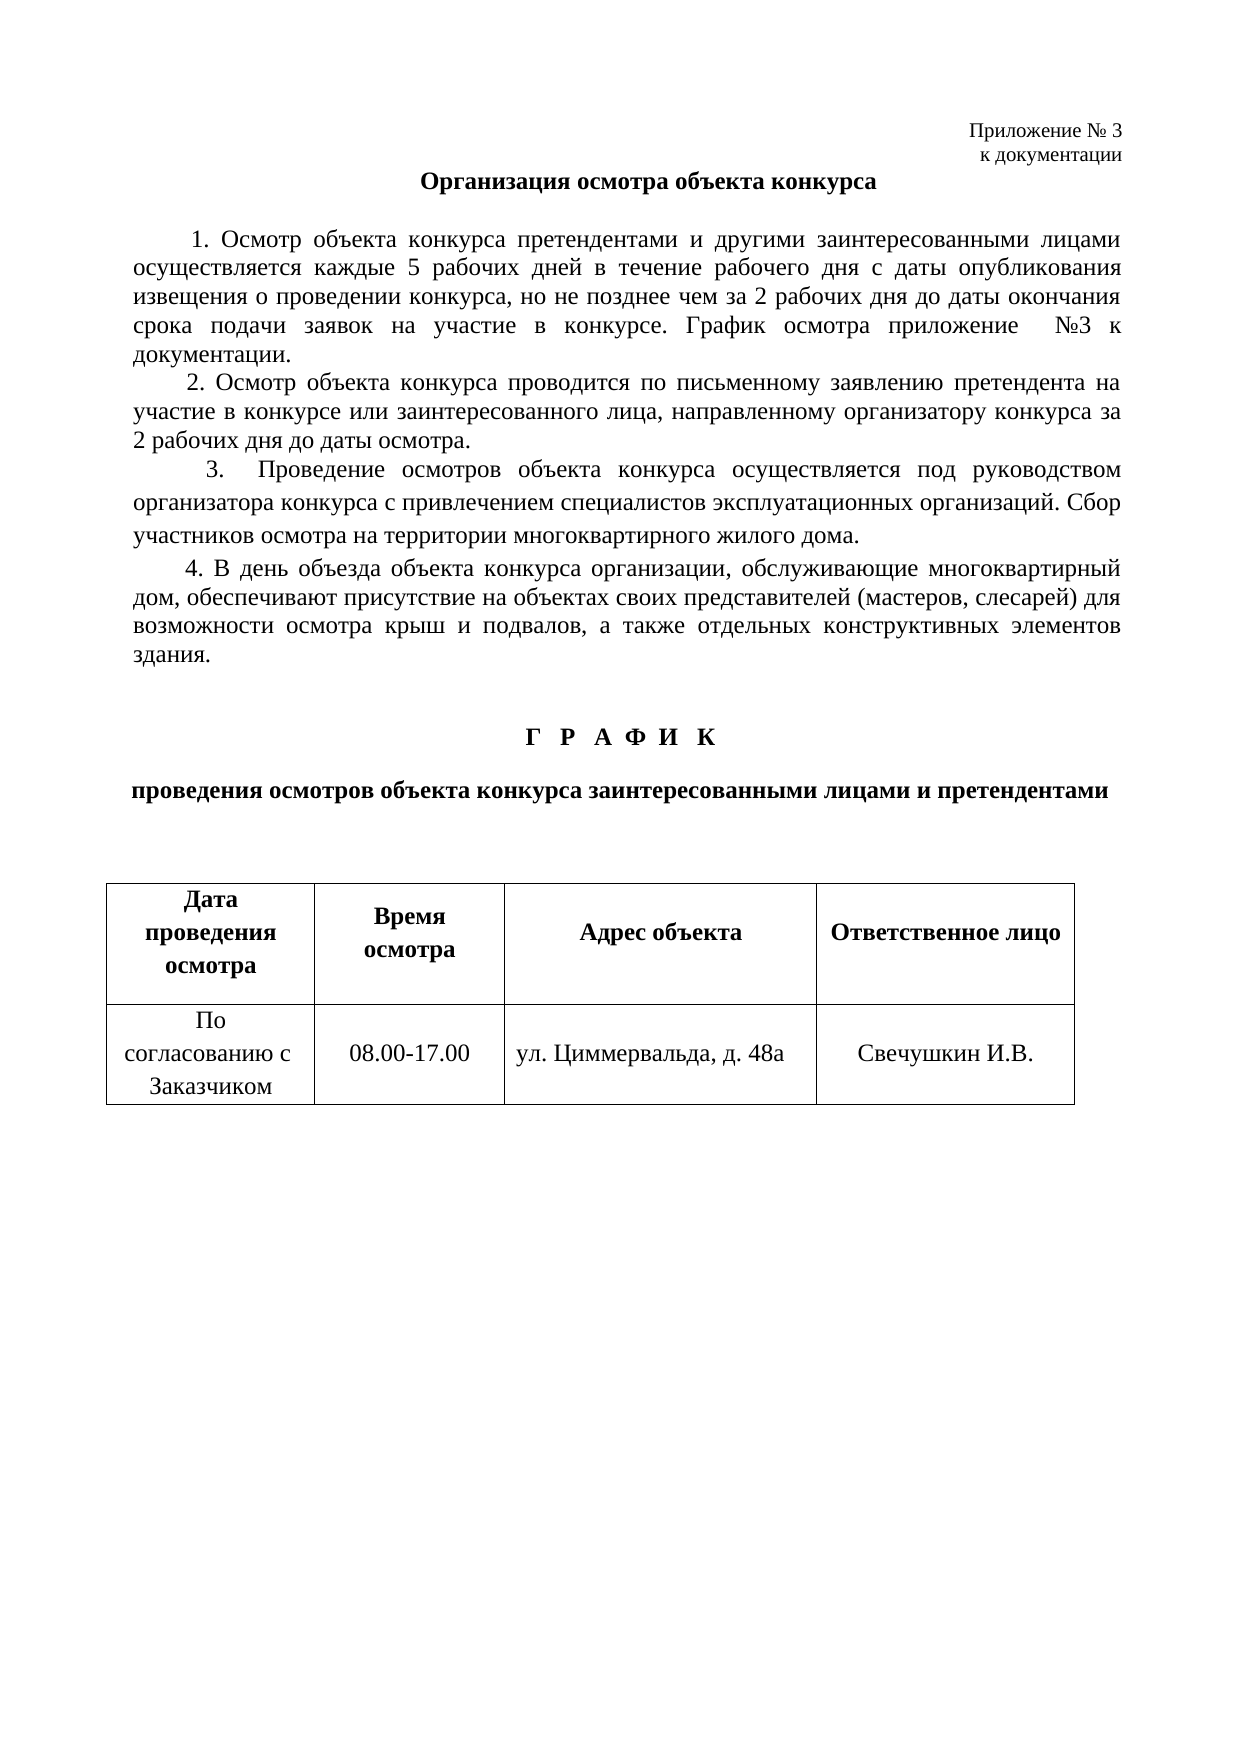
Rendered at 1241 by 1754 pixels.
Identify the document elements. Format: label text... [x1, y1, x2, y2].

table_cell Свечушкин И.В. [817, 1005, 1074, 1103]
text Приложение № 3 [118, 118, 1122, 142]
text 2. Осмотр объекта конкурса проводится по письменному заявлению претендента на участие в конкурсе или заинтересованного лица, направленному организатору конкурса за 2 рабочих дня до даты осмотра. [133, 367, 1122, 454]
text проведения осмотров объекта конкурса заинтересованными лицами и претендентами [118, 776, 1122, 804]
table_header Время осмотра [315, 884, 504, 1004]
text 4. В день объезда объекта конкурса организации, обслуживающие многоквартирный дом, обеспечивают присутствие на объектах своих представителей (мастеров, слесарей) для возможности осмотра крыш и подвалов, а также отдельных конструктивных элементов здания. [133, 553, 1122, 668]
table_header Адрес объекта [505, 884, 816, 1004]
table_header Ответственное лицо [817, 884, 1074, 1004]
text 3. Проведение осмотров объекта конкурса осуществляется под руководством организатора конкурса с привлечением специалистов эксплуатационных организаций. Сбор участников осмотра на территории многоквартирного жилого дома. [133, 454, 1122, 548]
text Г Р А Ф И К [118, 722, 1122, 750]
text 1. Осмотр объекта конкурса претендентами и другими заинтересованными лицами осуществляется каждые 5 рабочих дней в течение рабочего дня с даты опубликования извещения о проведении конкурса, но не позднее чем за 2 рабочих дня до даты окончания срока подачи заявок на участие в конкурсе. График осмотра приложение №3 к документации. [133, 224, 1122, 367]
table_cell По согласованию с Заказчиком [107, 1005, 314, 1103]
table_cell 08.00-17.00 [315, 1005, 504, 1103]
table_header Дата проведения осмотра [107, 884, 314, 1004]
table_cell ул. Циммервальда, д. 48а [505, 1005, 816, 1103]
text к документации [118, 142, 1122, 166]
text Организация осмотра объекта конкурса [118, 166, 1122, 195]
